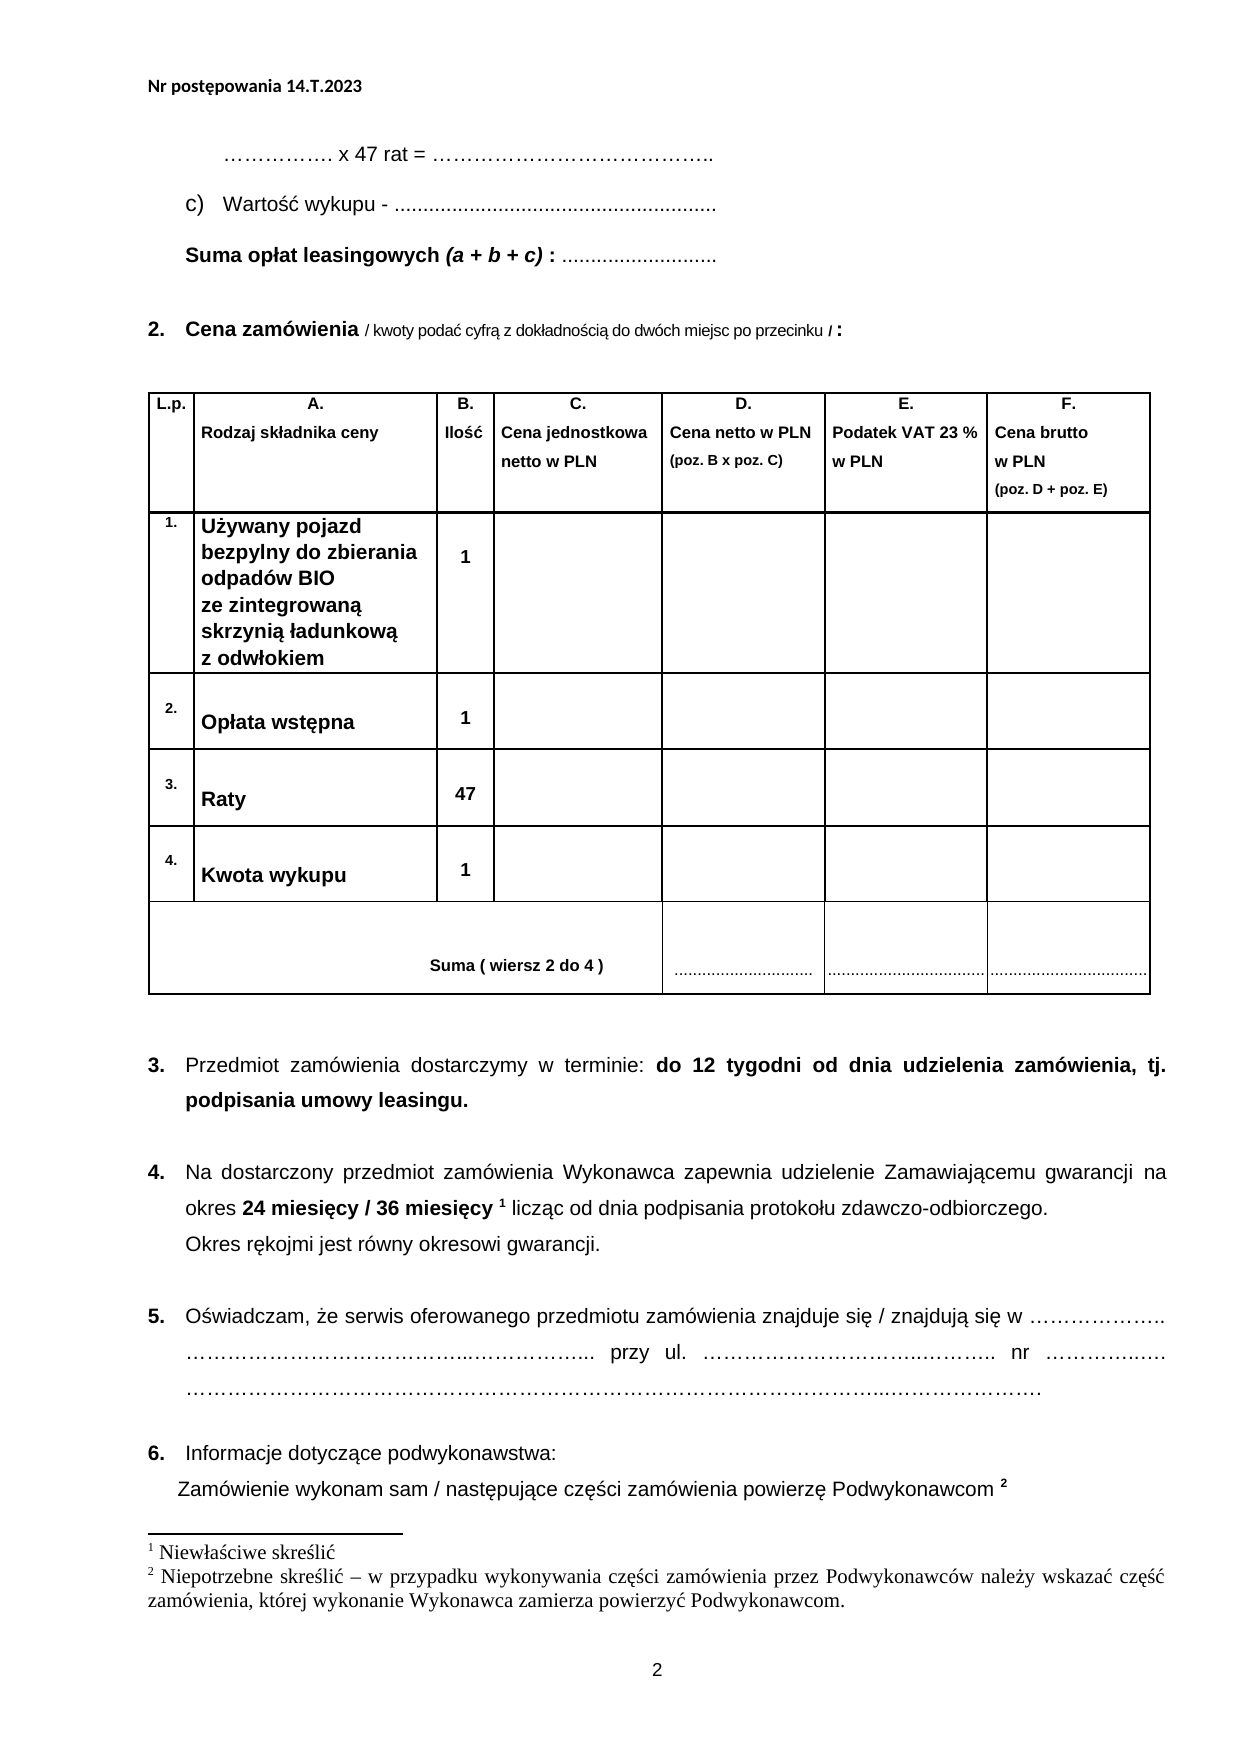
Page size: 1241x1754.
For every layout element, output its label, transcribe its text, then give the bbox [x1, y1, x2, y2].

table_cell [826, 827, 986, 901]
text Okres rękojmi jest równy okresowi gwarancji. [148, 1232, 1167, 1256]
table_header A. Rodzaj składnika ceny [195, 394, 436, 511]
table_cell Opłata wstępna [195, 674, 436, 748]
table_header C. Cena jednostkowa netto w PLN [495, 394, 661, 511]
table_header E. Podatek VAT 23 % w PLN [826, 394, 986, 511]
table_cell 3. [150, 750, 193, 824]
table_cell [826, 674, 986, 748]
table_cell [988, 674, 1149, 748]
table_cell [495, 750, 661, 824]
table_cell Suma ( wiersz 2 do 4 ) [150, 902, 662, 993]
table_header B. Ilość [438, 394, 493, 511]
list Przedmiot zamówienia dostarczymy w terminie: do 12 tygodni od dnia udzielenia zamówienia, tj. podpisania umowy leasingu. [148, 1052, 1167, 1112]
table_cell 47 [438, 750, 493, 824]
table_cell .............................. [663, 902, 824, 993]
table_cell Kwota wykupu [195, 827, 436, 901]
list Na dostarczony przedmiot zamówienia Wykonawca zapewnia udzielenie Zamawiającemu gwarancji na okres 24 miesięcy / 36 miesięcy licząc od dnia podpisania protokołu zdawczo-odbiorczego. [148, 1160, 1167, 1220]
table_header L.p. [150, 394, 193, 511]
table_cell Używany pojazd bezpylny do zbierania odpadów BIO ze zintegrowaną skrzynią ładunkową z odwłokiem [195, 514, 436, 672]
text Zamówienie wykonam sam / następujące części zamówienia powierzę Podwykonawcom [148, 1476, 1167, 1500]
table_cell [988, 514, 1149, 672]
table_header D. Cena netto w PLN (poz. B x poz. C) [663, 394, 824, 511]
table_cell 1 [438, 827, 493, 901]
list Wartość wykupu - ........................................................ [185, 190, 1167, 216]
table_cell .................................. [825, 902, 987, 993]
table_cell [663, 827, 824, 901]
table_cell 1 [438, 514, 493, 672]
table_cell [495, 514, 661, 672]
table_cell [988, 827, 1149, 901]
table_cell Raty [195, 750, 436, 824]
table_cell [495, 674, 661, 748]
table_header F. Cena brutto w PLN (poz. D + poz. E) [988, 394, 1149, 511]
list Cena zamówienia / kwoty podać cyfrą z dokładnością do dwóch miejsc po przecinku / : [148, 317, 1167, 341]
table_cell [988, 750, 1149, 824]
text ……………. x 47 rat = ………………………………….. [223, 142, 1167, 166]
table_cell 2. [150, 674, 193, 748]
list Oświadczam, że serwis oferowanego przedmiotu zamówienia znajduje się / znajdują się w ………………..…………………………………...……………... przy ul. …………………………..……….. nr …………..….………………………………………………………………………………………...…………………. [148, 1304, 1167, 1400]
table_cell [826, 514, 986, 672]
table_cell [663, 750, 824, 824]
table_cell [495, 827, 661, 901]
table_cell 4. [150, 827, 193, 901]
table_cell 1. [150, 514, 193, 672]
table_cell .................................. [988, 902, 1149, 993]
text Suma opłat leasingowych (a + b + c) : ........................... [148, 242, 1167, 266]
list Informacje dotyczące podwykonawstwa: [148, 1441, 1167, 1464]
table_cell [826, 750, 986, 824]
table_cell [663, 674, 824, 748]
table_cell [663, 514, 824, 672]
table_cell 1 [438, 674, 493, 748]
